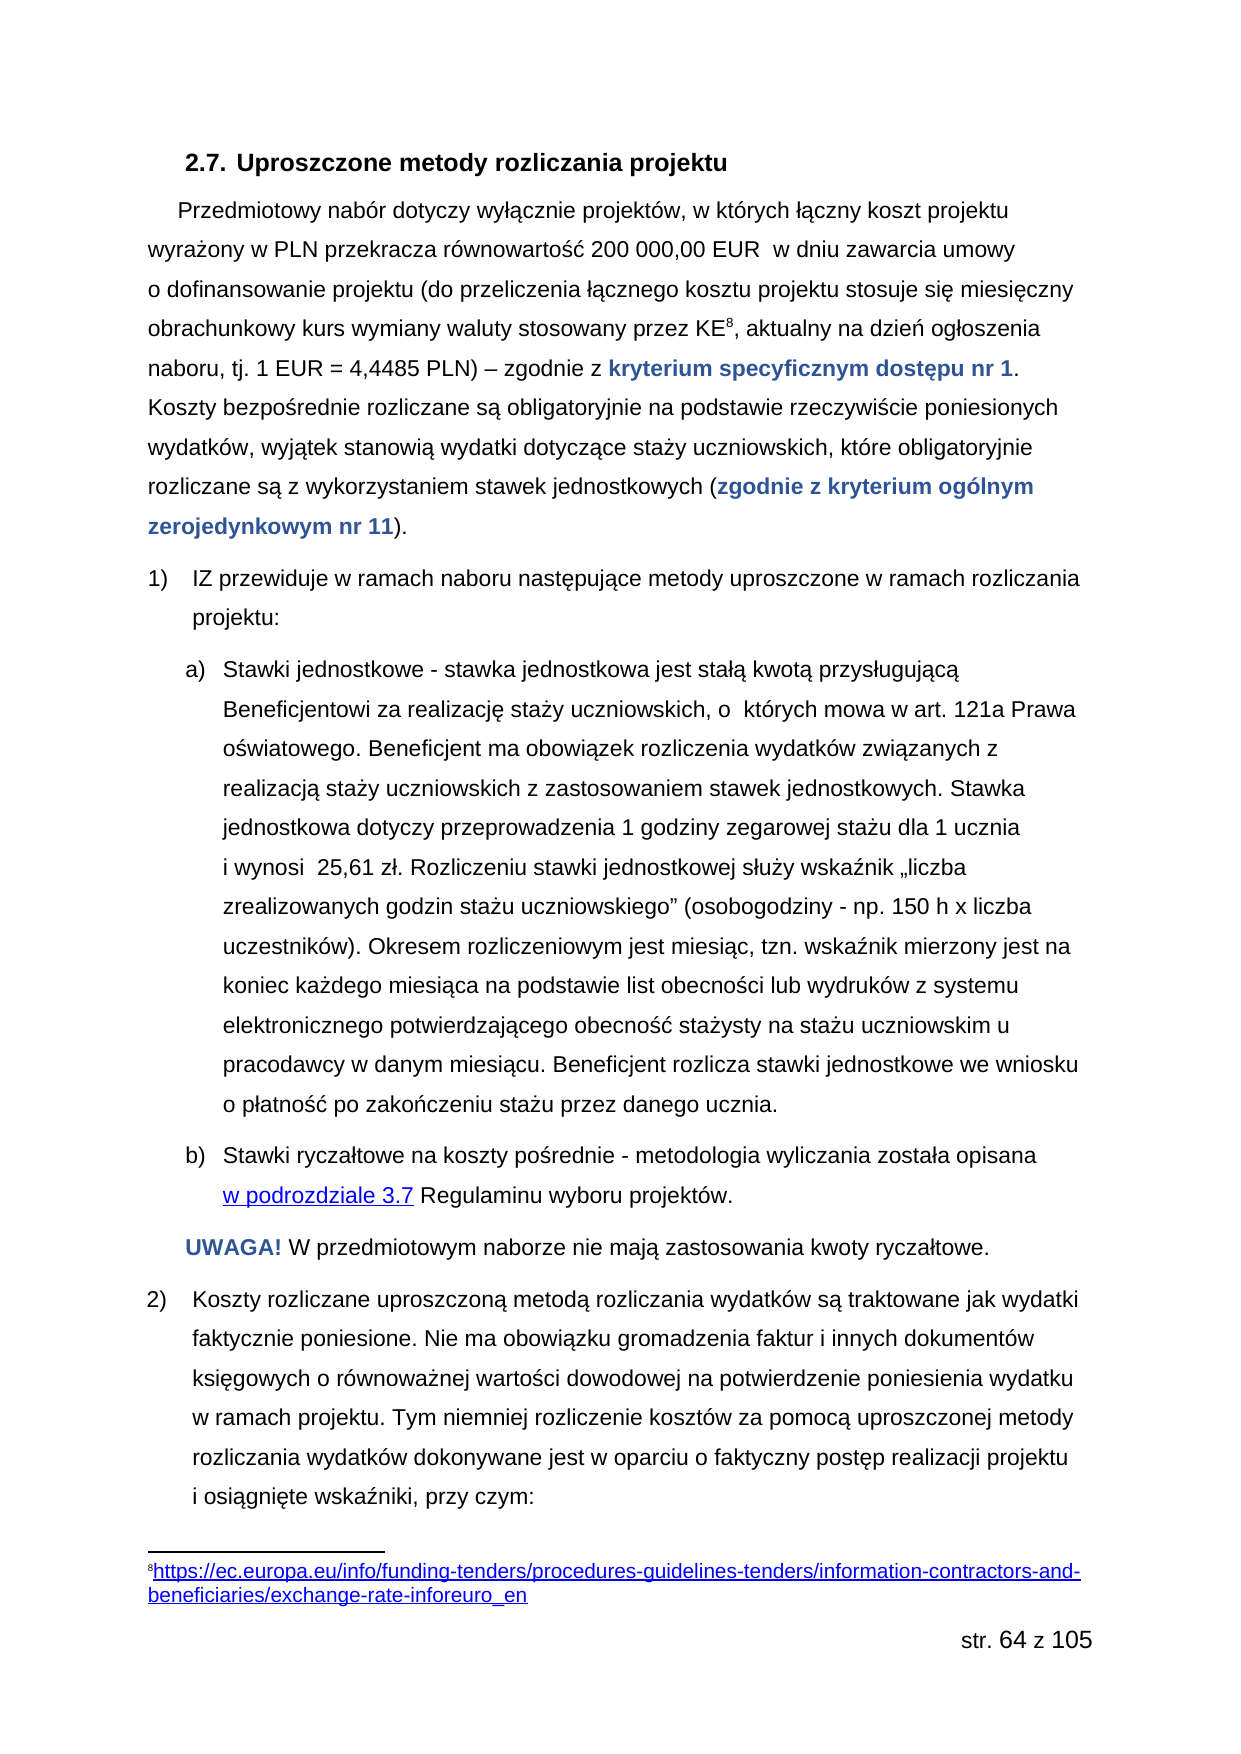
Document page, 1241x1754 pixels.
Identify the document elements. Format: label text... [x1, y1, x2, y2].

list Stawki ryczałtowe na koszty pośrednie - metodologia wyliczania została opisana w podrozdziale 3.7 Regulaminu wyboru projektów. [185, 1142, 1093, 1208]
list IZ przewiduje w ramach naboru następujące metody uproszczone w ramach rozliczania projektu: [148, 565, 1093, 631]
text Uproszczone metody rozliczania projektu [185, 148, 1093, 176]
text UWAGA! W przedmiotowym naborze nie mają zastosowania kwoty ryczałtowe. [185, 1234, 1093, 1260]
text Przedmiotowy nabór dotyczy wyłącznie projektów, w których łączny koszt projektu wyrażony w PLN przekracza równowartość 200 000,00 EUR w dniu zawarcia umowy o dofinansowanie projektu (do przeliczenia łącznego kosztu projektu stosuje się miesięczny obrachunkowy kurs wymiany waluty stosowany przez KE, aktualny na dzień ogłoszenia naboru, tj. 1 EUR = 4,4485 PLN) – zgodnie z kryterium specyficznym dostępu nr 1. Koszty bezpośrednie rozliczane są obligatoryjnie na podstawie rzeczywiście poniesionych wydatków, wyjątek stanowią wydatki dotyczące staży uczniowskich, które obligatoryjnie rozliczane są z wykorzystaniem stawek jednostkowych (zgodnie z kryterium ogólnym zerojedynkowym nr 11). [148, 197, 1093, 539]
list Stawki jednostkowe - stawka jednostkowa jest stałą kwotą przysługującą Beneficjentowi za realizację staży uczniowskich, o których mowa w art. 121a Prawa oświatowego. Beneficjent ma obowiązek rozliczenia wydatków związanych z realizacją staży uczniowskich z zastosowaniem stawek jednostkowych. Stawka jednostkowa dotyczy przeprowadzenia 1 godziny zegarowej stażu dla 1 ucznia i wynosi 25,61 zł. Rozliczeniu stawki jednostkowej służy wskaźnik „liczba zrealizowanych godzin stażu uczniowskiego” (osobogodziny - np. 150 h x liczba uczestników). Okresem rozliczeniowym jest miesiąc, tzn. wskaźnik mierzony jest na koniec każdego miesiąca na podstawie list obecności lub wydruków z systemu elektronicznego potwierdzającego obecność stażysty na stażu uczniowskim u pracodawcy w danym miesiącu. Beneficjent rozlicza stawki jednostkowe we wniosku o płatność po zakończeniu stażu przez danego ucznia. [185, 656, 1093, 1117]
list Koszty rozliczane uproszczoną metodą rozliczania wydatków są traktowane jak wydatki faktycznie poniesione. Nie ma obowiązku gromadzenia faktur i innych dokumentów księgowych o równoważnej wartości dowodowej na potwierdzenie poniesienia wydatku w ramach projektu. Tym niemniej rozliczenie kosztów za pomocą uproszczonej metody rozliczania wydatków dokonywane jest w oparciu o faktyczny postęp realizacji projektu i osiągnięte wskaźniki, przy czym: [146, 1286, 1093, 1510]
